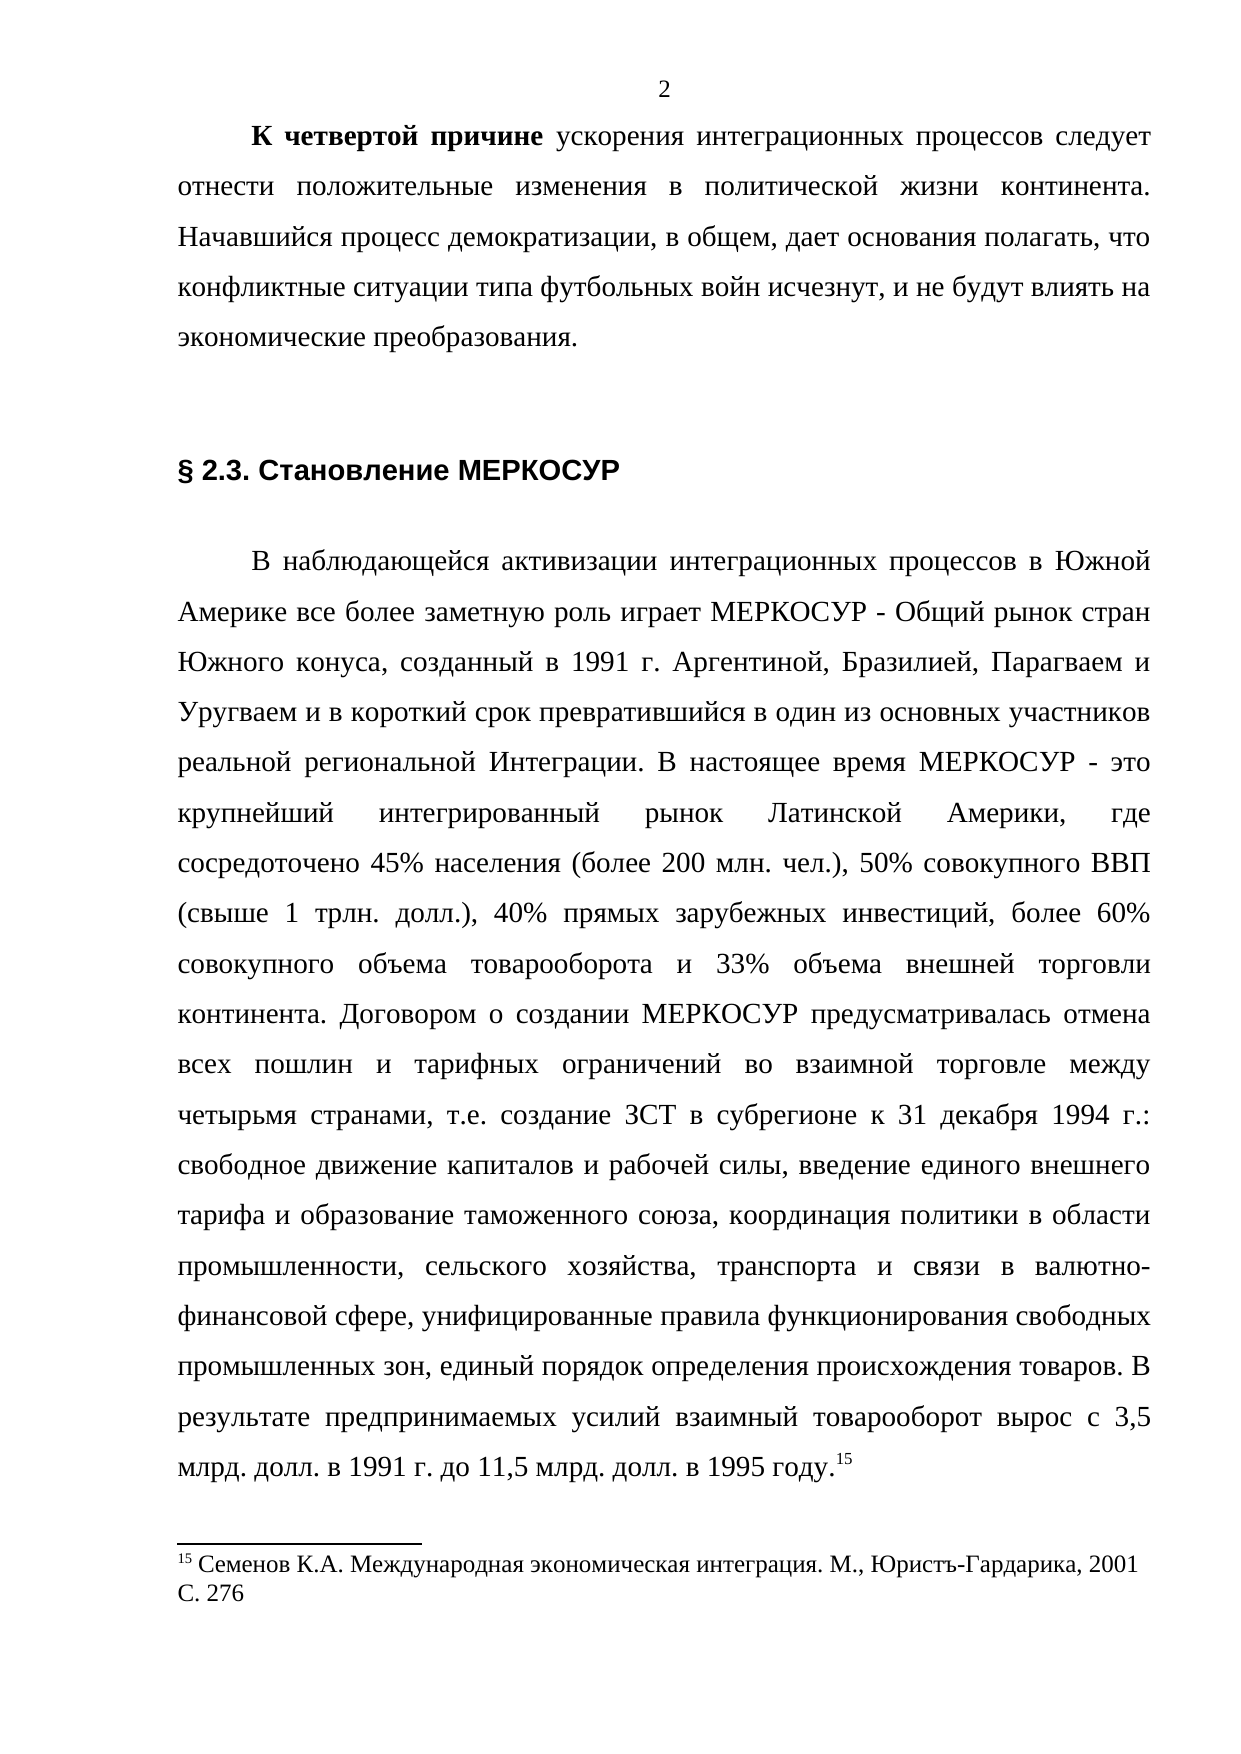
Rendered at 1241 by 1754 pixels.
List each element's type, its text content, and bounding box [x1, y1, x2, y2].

text В наблюдающейся активизации интеграционных процессов в Южной Америке все более заметную роль играет МЕРКОСУР - Общий рынок стран Южного конуса, созданный в 1991 г. Аргентиной, Бразилией, Парагваем и Уругваем и в короткий срок превратившийся в один из основных участников реальной региональной Интеграции. В настоящее время МЕРКОСУР - это крупнейший интегрированный рынок Латинской Америки, где сосредоточено 45% населения (более 200 млн. чел.), 50% совокупного ВВП (свыше 1 трлн. долл.), 40% прямых зарубежных инвестиций, более 60% совокупного объема товарооборота и 33% объема внешней торговли континента. Договором о создании МЕРКОСУР предусматривалась отмена всех пошлин и тарифных ограничений во взаимной торговле между четырьмя странами, т.е. создание ЗСТ в субрегионе к 31 декабря 1994 г.: свободное движение капиталов и рабочей силы, введение единого внешнего тарифа и образование таможенного союза, координация политики в области промышленности, сельского хозяйства, транспорта и связи в валютно-финансовой сфере, унифицированные правила функционирования свободных промышленных зон, единый порядок определения происхождения товаров. В результате предпринимаемых усилий взаимный товарооборот вырос с 3,5 млрд. долл. в 1991 г. до 11,5 млрд. долл. в 1995 году. [177, 543, 1152, 1482]
text К четвертой причине ускорения интеграционных процессов следует отнести положительные изменения в политической жизни континента. Начавшийся процесс демократизации, в общем, дает основания полагать, что конфликтные ситуации типа футбольных войн исчезнут, и не будут влиять на экономические преобразования. [177, 118, 1152, 353]
subtitle § 2.3. Становление МЕРКОСУР [177, 453, 1152, 487]
